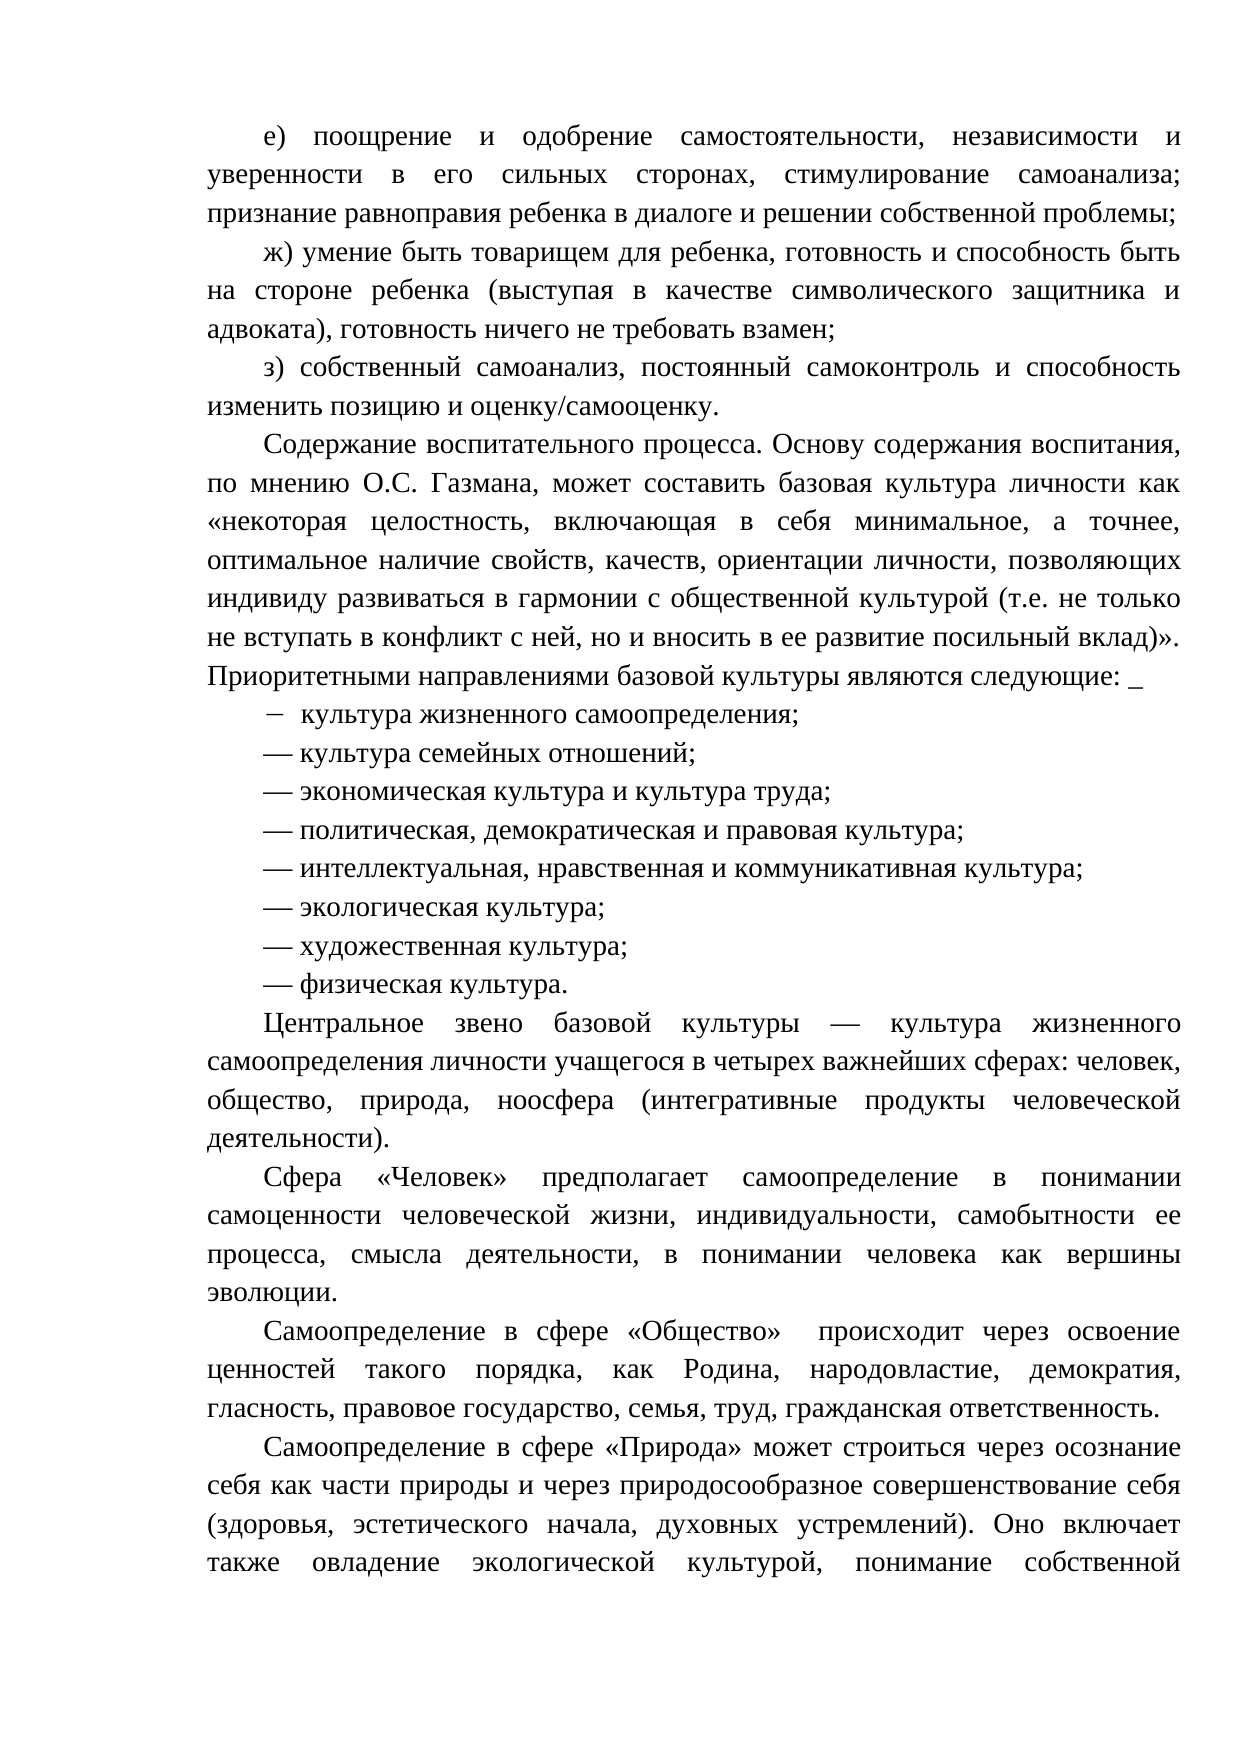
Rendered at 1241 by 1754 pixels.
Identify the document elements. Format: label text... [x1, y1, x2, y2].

text — физическая культура. [207, 966, 1181, 1000]
text — экономическая культура и культура труда; [207, 773, 1181, 807]
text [207, 1429, 1181, 1578]
text е) поощрение и одобрение самостоятельности, независимости и уверенности в его сильных сторонах, стимулирование самоанализа; признание равноправия ребенка в диалоге и решении собственной проблемы; [207, 118, 1181, 229]
text — интеллектуальная, нравственная и коммуникативная культура; [207, 851, 1181, 884]
text з) собственный самоанализ, постоянный самоконтроль и способность изменить позицию и оценку/самооценку. [207, 349, 1181, 421]
text Центральное звено базовой культуры — культура жизненного самоопределения личности учащегося в четырех важнейших сферах: человек, общество, природа, ноосфера (интегративные продукты человеческой деятельности). [207, 1005, 1181, 1154]
text — экологическая культура; [207, 889, 1181, 923]
text — политическая, демократическая и правовая культура; [207, 812, 1181, 846]
text ж) умение быть товарищем для ребенка, готовность и способность быть на стороне ребенка (выступая в качестве символического защитника и адвоката), готовность ничего не требовать взамен; [207, 234, 1181, 344]
text — художественная культура; [207, 928, 1181, 961]
text — культура семейных отношений; [207, 735, 1181, 768]
list культура жизненного самоопределения; [263, 696, 1181, 730]
text Самоопределение в сфере «Общество» происходит через освоение ценностей такого порядка, как Родина, народовластие, демократия, гласность, правовое государство, семья, труд, гражданская ответственность. [207, 1313, 1181, 1424]
text Сфера «Человек» предполагает самоопределение в понимании самоценности человеческой жизни, индивидуальности, самобытности ее процесса, смысла деятельности, в понимании человека как вершины эволюции. [207, 1159, 1181, 1308]
text Содержание воспитательного процесса. Основу содержания воспитания, по мнению О.С. Газмана, может составить базовая культура личности как «некоторая целостность, включающая в себя минимальное, а точнее, оптимальное наличие свойств, качеств, ориентации личности, позволяющих индивиду развиваться в гармонии с общественной культурой (т.е. не только не вступать в конфликт с ней, но и вносить в ее развитие посильный вклад)». Приоритетными направлениями базовой культуры являются следующие: _ [207, 426, 1181, 691]
